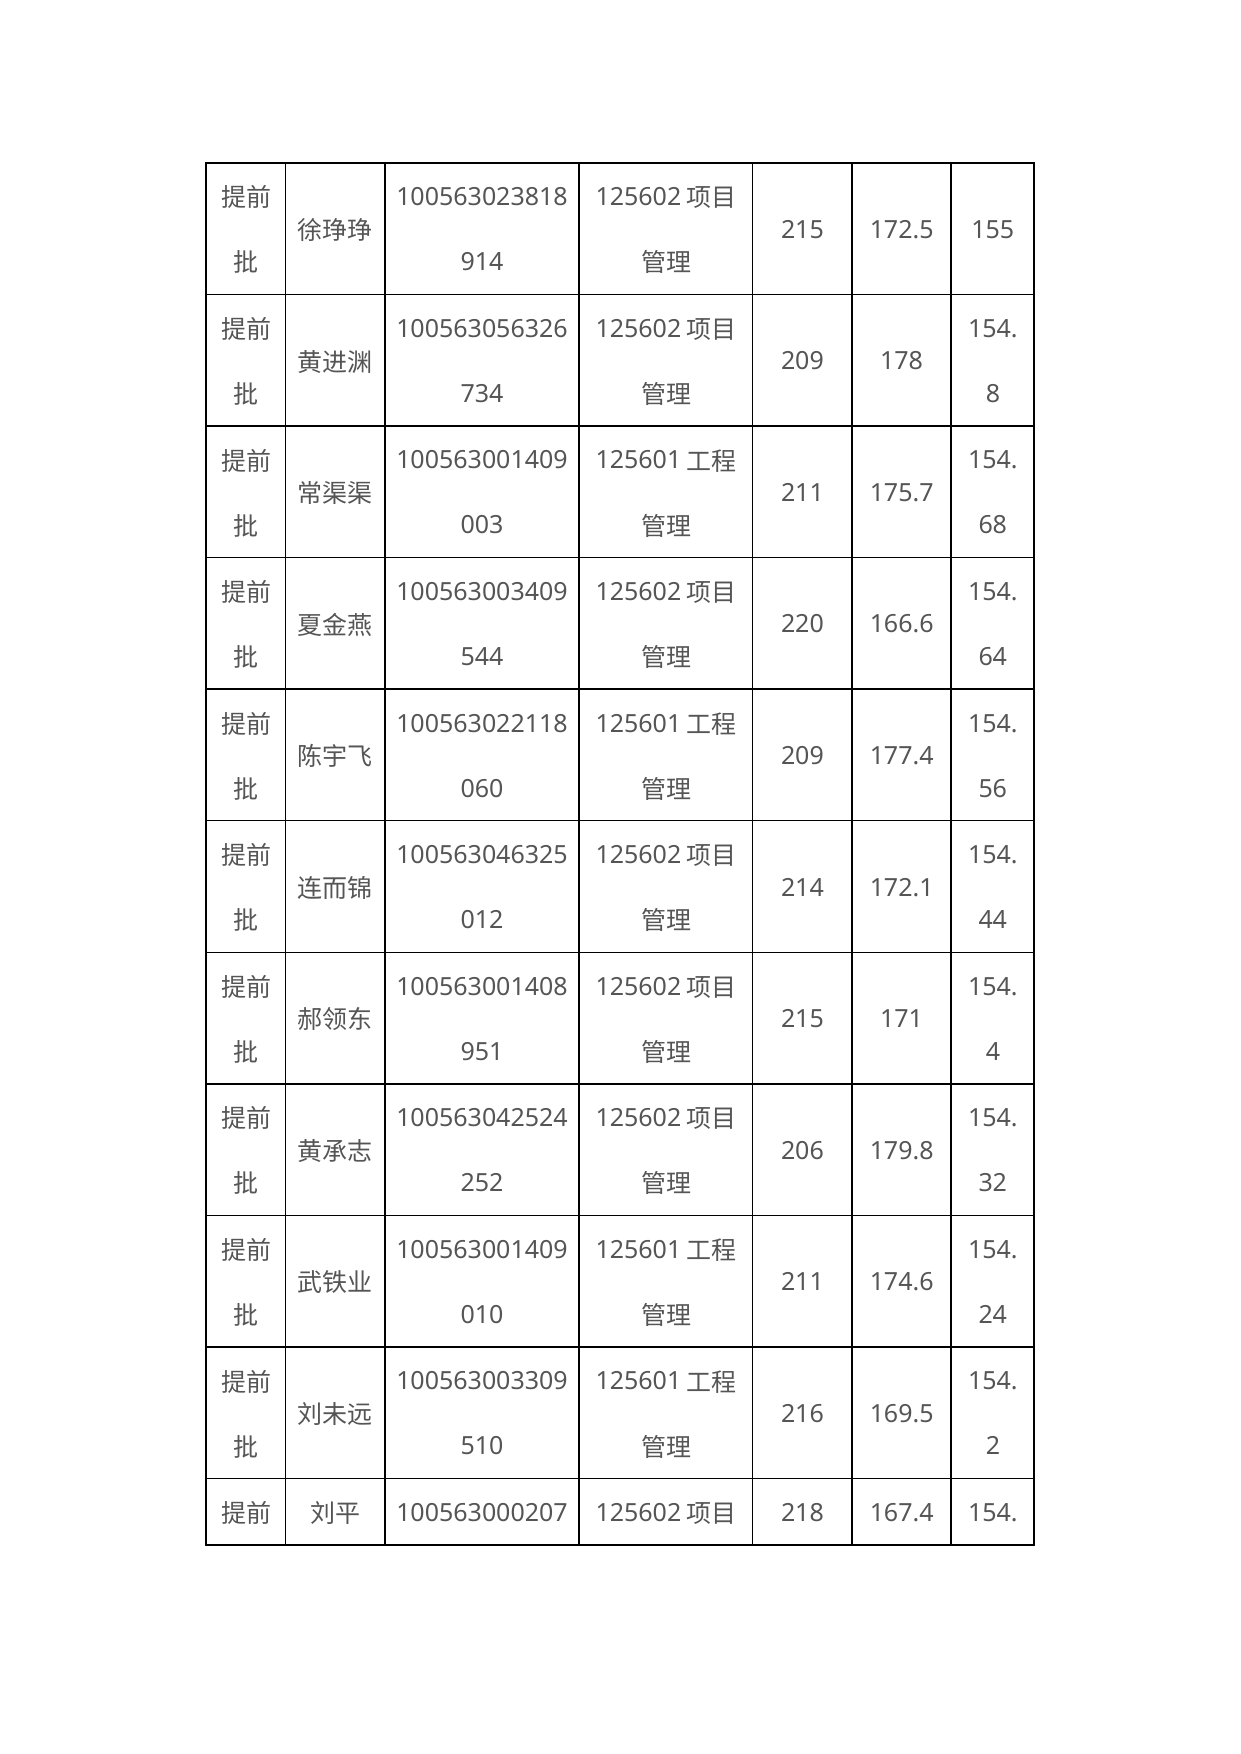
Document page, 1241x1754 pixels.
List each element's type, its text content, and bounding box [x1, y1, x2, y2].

table_cell 154.64 [952, 558, 1033, 688]
table_cell 100563003409544 [386, 558, 578, 688]
table_cell 100563042524252 [386, 1085, 578, 1214]
table_cell 215 [753, 953, 851, 1083]
table_cell 175.7 [853, 427, 950, 557]
table_cell 100563001409010 [386, 1216, 578, 1346]
table_cell 徐琤琤 [286, 164, 384, 293]
table_cell 提前批 [207, 427, 285, 557]
table_cell 125601工程管理 [580, 1348, 752, 1478]
table_cell 209 [753, 690, 851, 820]
table_cell 216 [753, 1348, 851, 1478]
table_cell 206 [753, 1085, 851, 1214]
table_cell 172.5 [853, 164, 950, 293]
table_cell 218 [753, 1479, 851, 1544]
table_cell 125602项目管理 [580, 164, 752, 293]
table_cell 125602项目管理 [580, 558, 752, 688]
table_cell 125601工程管理 [580, 690, 752, 820]
table_cell 172.1 [853, 821, 950, 951]
table_cell 154.2 [952, 1348, 1033, 1478]
table_cell 166.6 [853, 558, 950, 688]
table_cell 211 [753, 427, 851, 557]
table_cell 100563046325012 [386, 821, 578, 951]
table_cell 125602项目管理 [580, 1085, 752, 1214]
table_cell 211 [753, 1216, 851, 1346]
table_cell 125602项目管理 [580, 821, 752, 951]
table_cell 154.16 [952, 1479, 1033, 1544]
table_cell 179.8 [853, 1085, 950, 1214]
table_cell 154.32 [952, 1085, 1033, 1214]
table_cell 154.56 [952, 690, 1033, 820]
table_cell 常渠渠 [286, 427, 384, 557]
table_cell 100563003309510 [386, 1348, 578, 1478]
table_cell 黄进渊 [286, 295, 384, 425]
table_cell 武铁业 [286, 1216, 384, 1346]
table_cell 提前批 [207, 821, 285, 951]
table_cell 刘未远 [286, 1348, 384, 1478]
table_cell 220 [753, 558, 851, 688]
table_cell 125602项目管理 [580, 1479, 752, 1544]
table_cell 125601工程管理 [580, 1216, 752, 1346]
table_cell 提前批 [207, 164, 285, 293]
table_cell 171 [853, 953, 950, 1083]
table_cell 提前批 [207, 1216, 285, 1346]
table_cell 陈宇飞 [286, 690, 384, 820]
table_cell 125602项目管理 [580, 295, 752, 425]
table_cell 提前批 [207, 1348, 285, 1478]
table_cell 154.4 [952, 953, 1033, 1083]
table_cell 177.4 [853, 690, 950, 820]
table_cell 郝领东 [286, 953, 384, 1083]
table_cell 154.44 [952, 821, 1033, 951]
table_cell 提前批 [207, 558, 285, 688]
table_cell 100563023818914 [386, 164, 578, 293]
table_cell 夏金燕 [286, 558, 384, 688]
table_cell 100563022118060 [386, 690, 578, 820]
table_cell 154.68 [952, 427, 1033, 557]
table_cell 178 [853, 295, 950, 425]
table_cell 209 [753, 295, 851, 425]
table_cell 100563001409003 [386, 427, 578, 557]
table_cell 215 [753, 164, 851, 293]
table_cell 提前批 [207, 690, 285, 820]
table_cell 提前批 [207, 1479, 285, 1544]
table_cell 154.24 [952, 1216, 1033, 1346]
table_cell 刘平 [286, 1479, 384, 1544]
table_cell 125602项目管理 [580, 953, 752, 1083]
table_cell 100563056326734 [386, 295, 578, 425]
table_cell 125601工程管理 [580, 427, 752, 557]
table_cell 167.4 [853, 1479, 950, 1544]
table_cell 174.6 [853, 1216, 950, 1346]
table_cell 提前批 [207, 295, 285, 425]
table_cell 100563000207643 [386, 1479, 578, 1544]
table_cell 169.5 [853, 1348, 950, 1478]
table_cell 提前批 [207, 1085, 285, 1214]
table_cell 214 [753, 821, 851, 951]
table_cell 黄承志 [286, 1085, 384, 1214]
table_cell 154.8 [952, 295, 1033, 425]
table_cell 155 [952, 164, 1033, 293]
table_cell 连而锦 [286, 821, 384, 951]
table_cell 100563001408951 [386, 953, 578, 1083]
table_cell 提前批 [207, 953, 285, 1083]
